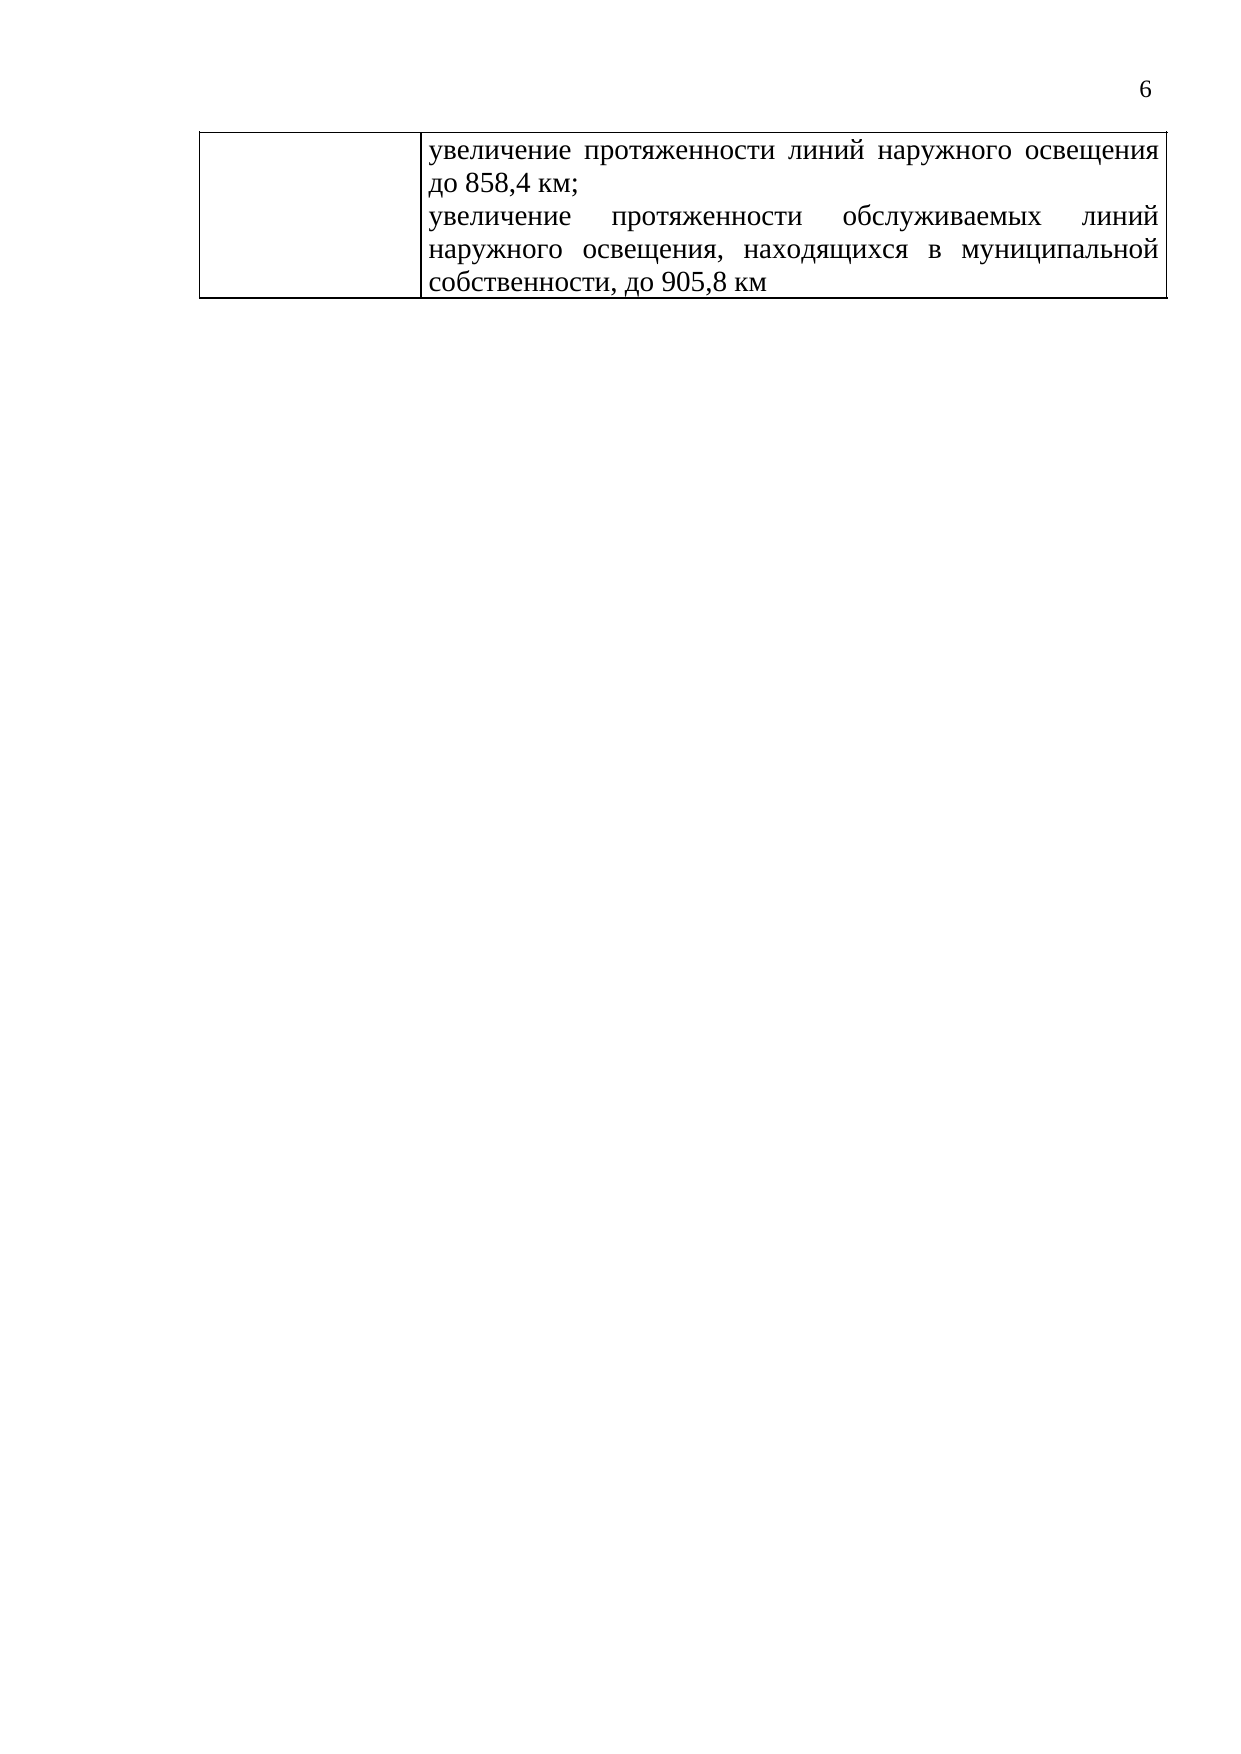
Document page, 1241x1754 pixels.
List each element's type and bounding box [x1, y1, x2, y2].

table_cell [422, 133, 1166, 297]
table_cell [200, 133, 420, 297]
